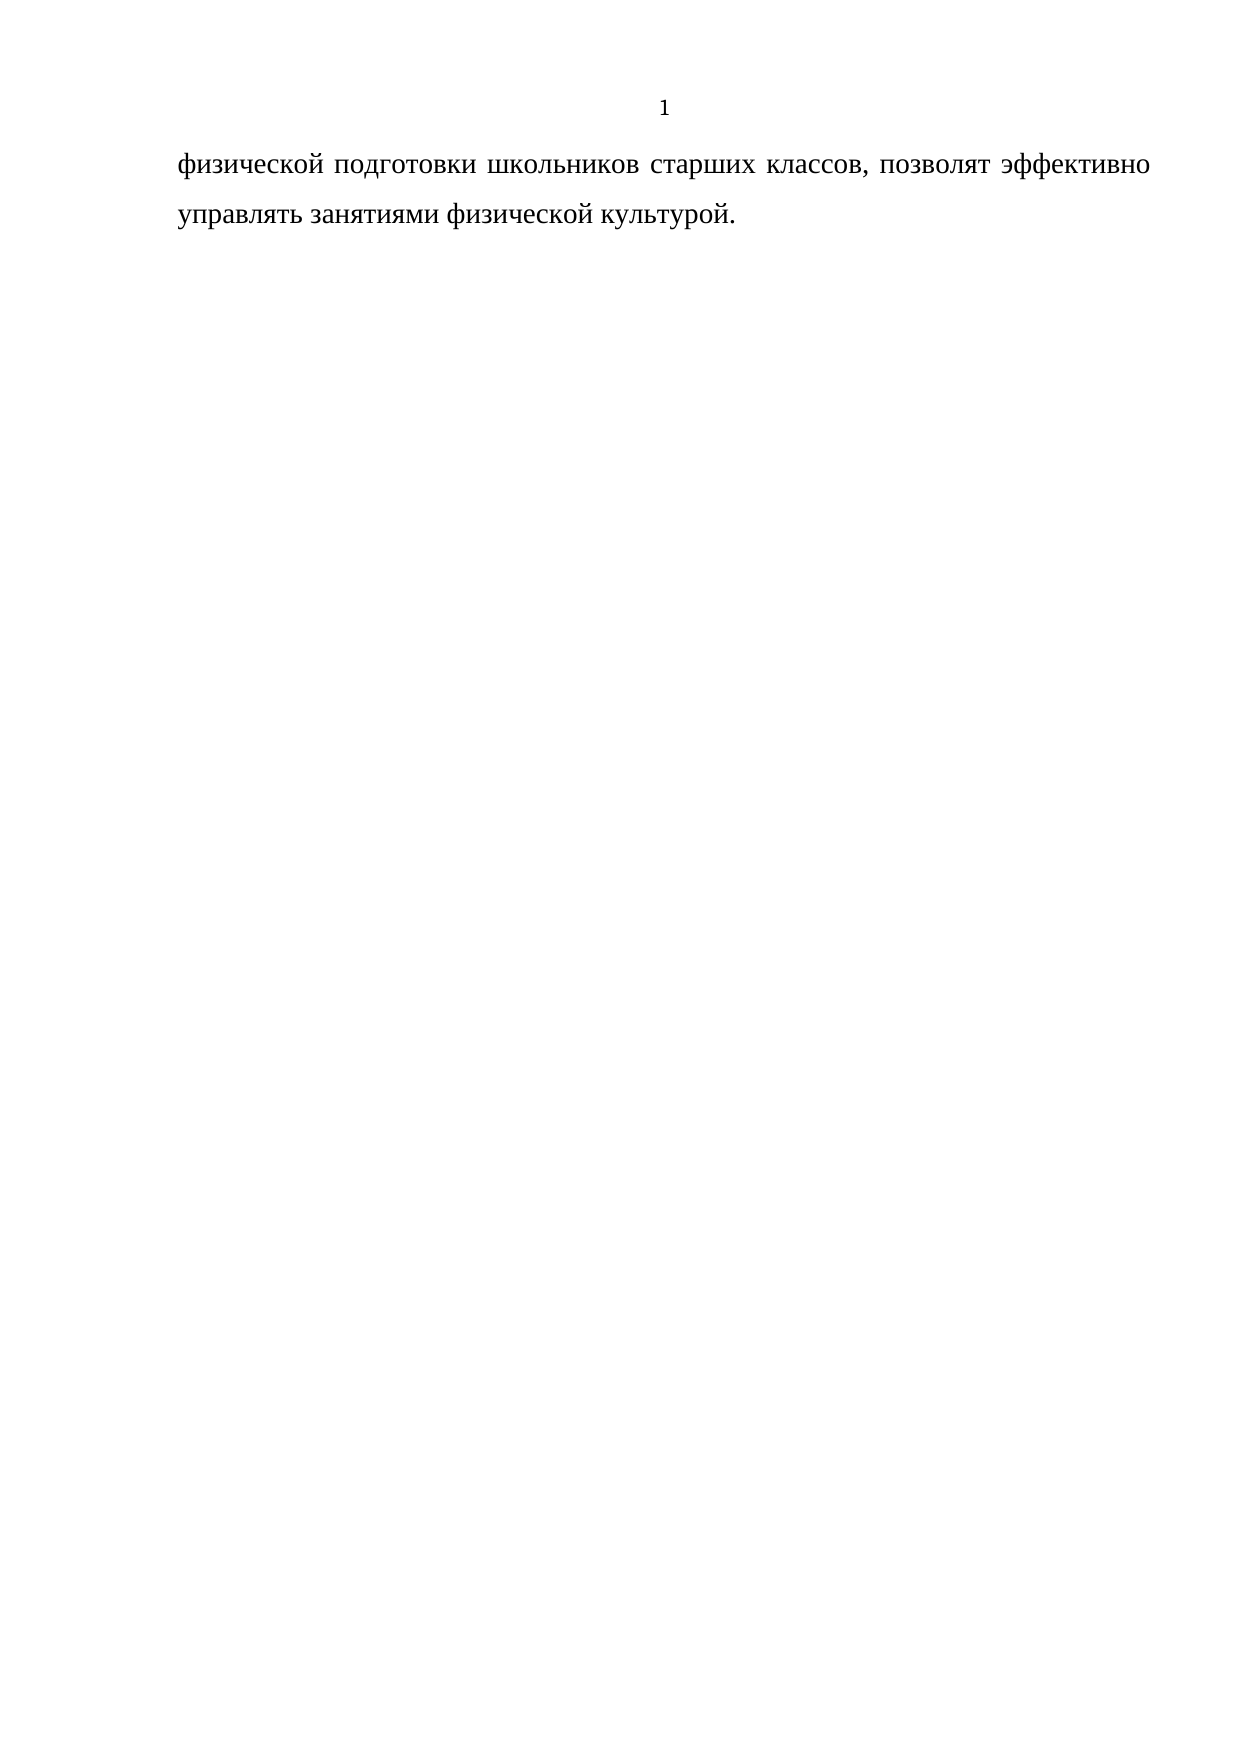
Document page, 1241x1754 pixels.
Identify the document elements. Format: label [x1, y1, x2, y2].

list [177, 146, 1152, 230]
